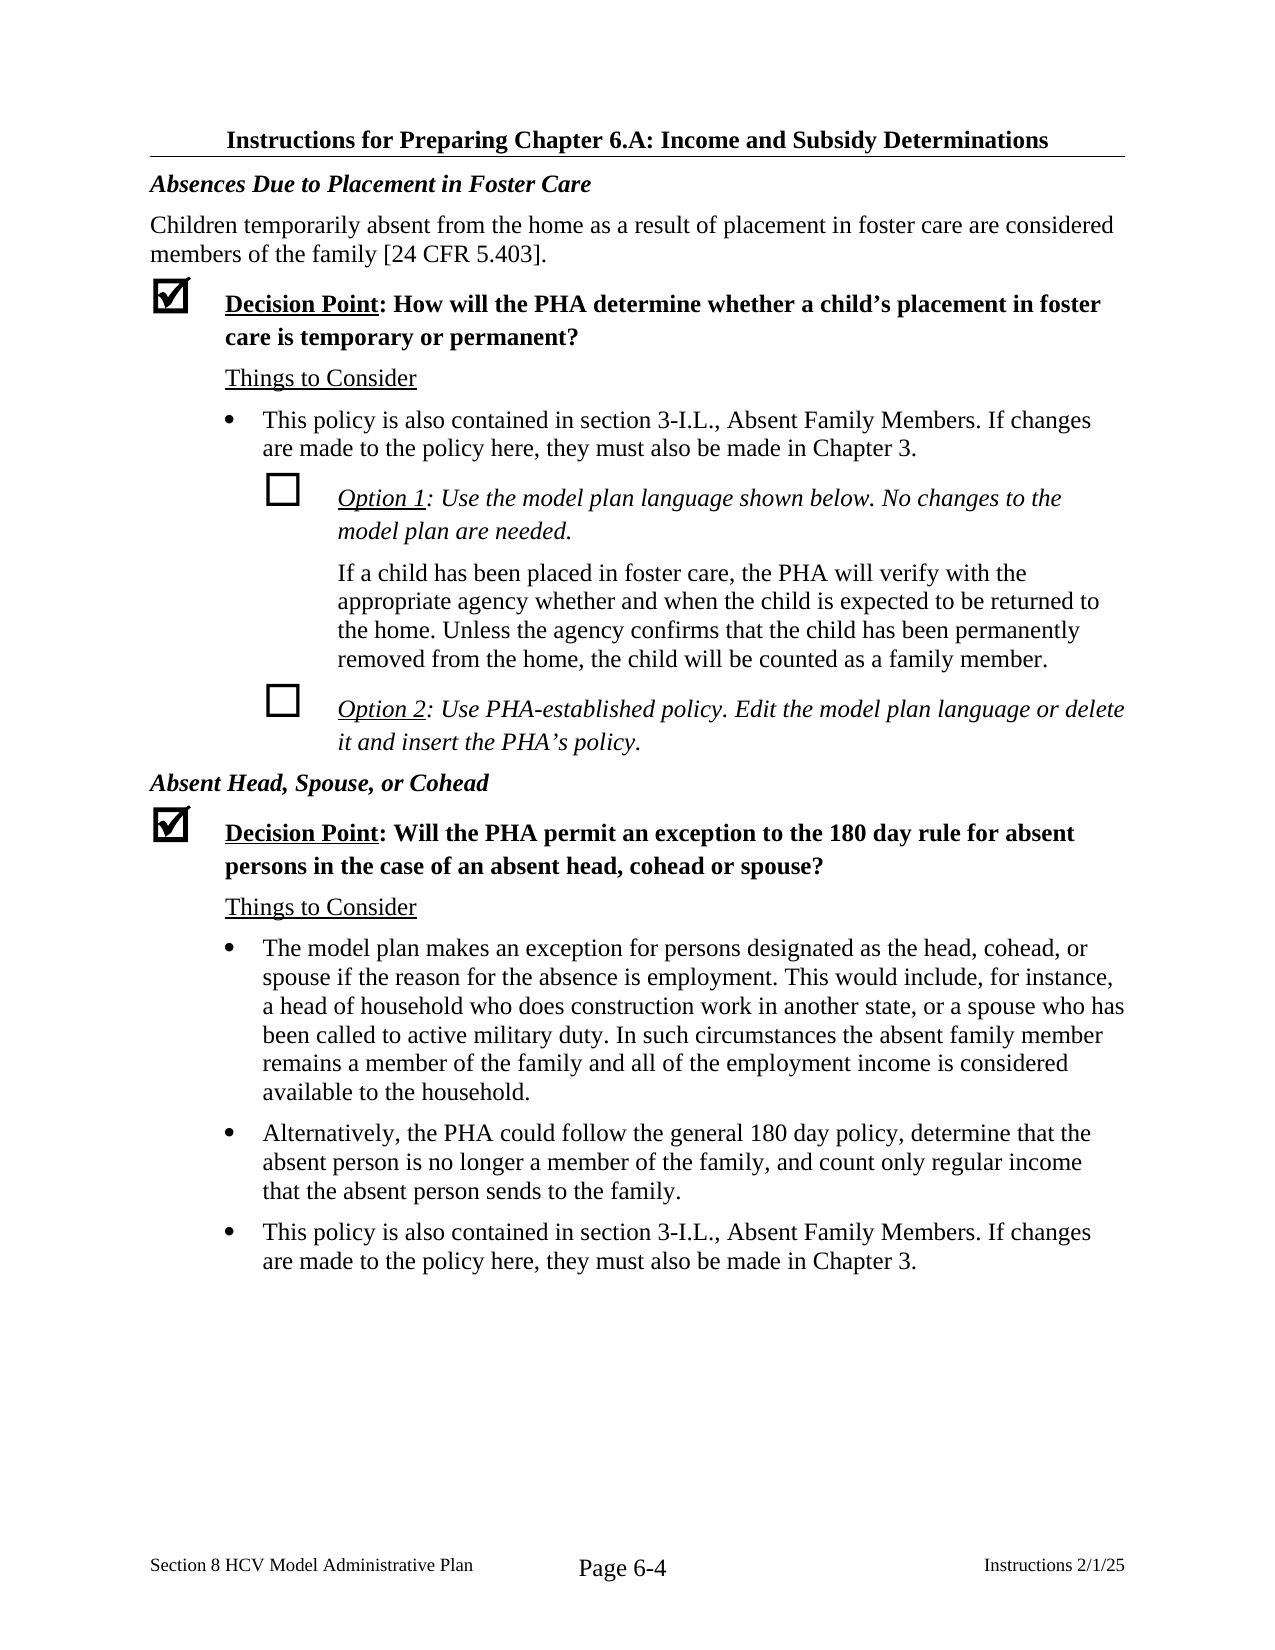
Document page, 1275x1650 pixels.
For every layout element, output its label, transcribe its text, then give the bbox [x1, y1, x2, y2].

list This policy is also contained in section 3-I.L., Absent Family Members. If changes are made to the policy here, they must also be made in Chapter 3. [225, 405, 1125, 462]
list The model plan makes an exception for persons designated as the head, cohead, or spouse if the reason for the absence is employment. This would include, for instance, a head of household who does construction work in another state, or a spouse who has been called to active military duty. In such circumstances the absent family member remains a member of the family and all of the employment income is considered available to the household. [225, 933, 1125, 1106]
text Decision Point: Will the PHA permit an exception to the 180 day rule for absent persons in the case of an absent head, cohead or spouse? [150, 809, 1125, 880]
text Absent Head, Spouse, or Cohead [150, 768, 1125, 797]
text Option 1: Use the model plan language shown below. No changes to the model plan are needed. [262, 475, 1125, 545]
list Alternatively, the PHA could follow the general 180 day policy, determine that the absent person is no longer a member of the family, and count only regular income that the absent person sends to the family. [225, 1118, 1125, 1205]
text Option 2: Use PHA-established policy. Edit the model plan language or delete it and insert the PHA’s policy. [262, 685, 1125, 756]
text Children temporarily absent from the home as a result of placement in foster care are considered members of the family [24 CFR 5.403]. [150, 211, 1125, 268]
list This policy is also contained in section 3-I.L., Absent Family Members. If changes are made to the policy here, they must also be made in Chapter 3. [225, 1217, 1125, 1275]
text Things to Consider [225, 363, 1125, 392]
text If a child has been placed in foster care, the PHA will verify with the appropriate agency whether and when the child is expected to be returned to the home. Unless the agency confirms that the child has been permanently removed from the home, the child will be counted as a family member. [337, 558, 1125, 673]
text Things to Consider [225, 892, 1125, 921]
text Absences Due to Placement in Foster Care [150, 169, 1125, 198]
text Decision Point: How will the PHA determine whether a child’s placement in foster care is temporary or permanent? [150, 281, 1125, 351]
